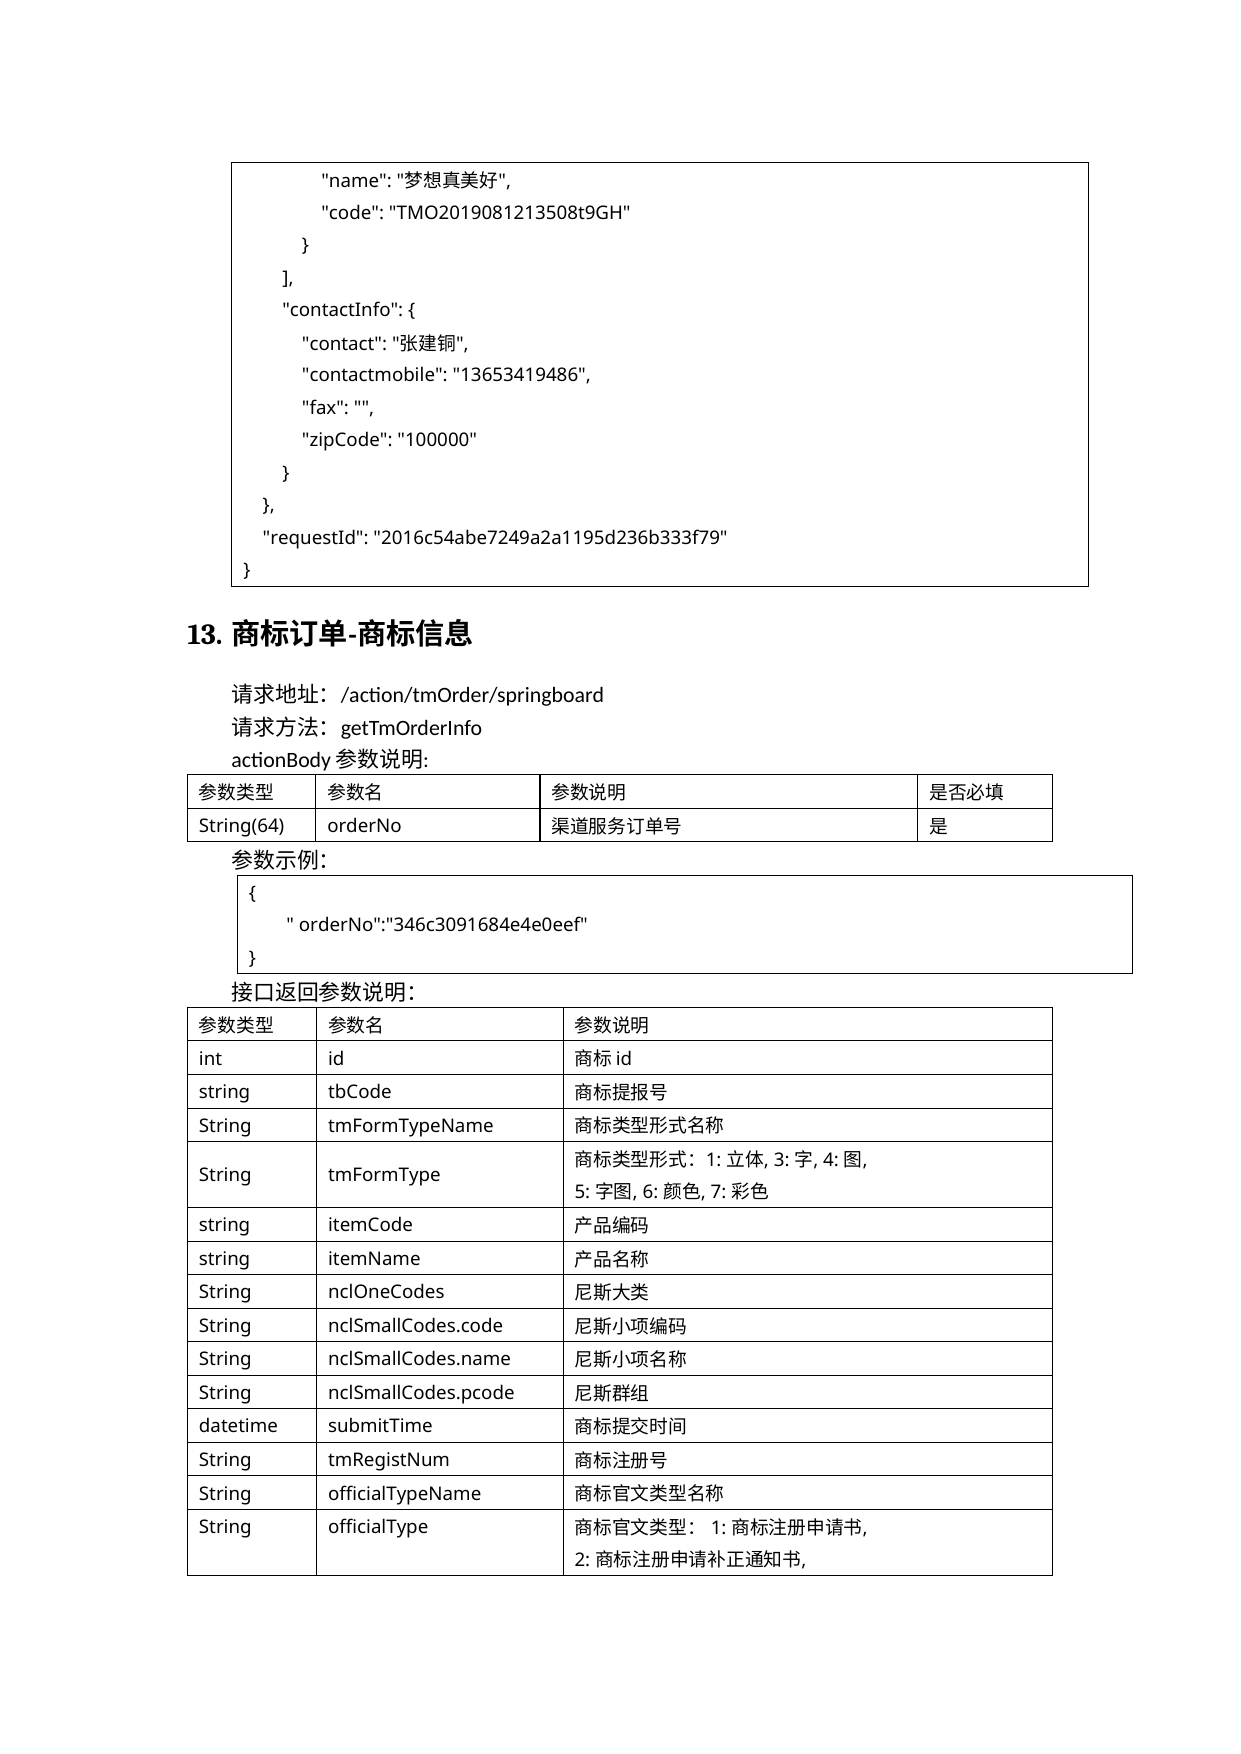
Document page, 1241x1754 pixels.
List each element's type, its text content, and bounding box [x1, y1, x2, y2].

list 请求地址：/action/tmOrder/springboard [231, 677, 1053, 709]
table_header 参数说明 [541, 775, 917, 808]
table_cell submitTime [317, 1409, 563, 1442]
table_header 是否必填 [918, 775, 1052, 808]
table_cell 产品编码 [564, 1208, 1052, 1241]
table_cell String [188, 1142, 316, 1207]
table_cell 商标id [564, 1041, 1052, 1074]
table_cell id [317, 1041, 563, 1074]
table_cell 商标提交时间 [564, 1409, 1052, 1442]
table_cell 尼斯大类 [564, 1275, 1052, 1308]
table_cell 渠道服务订单号 [541, 809, 917, 841]
table_cell String [188, 1476, 316, 1509]
table_cell String [188, 1376, 316, 1408]
table_cell 商标类型形式：1: 立体, 3: 字, 4: 图, 5: 字图, 6: 颜色, 7: 彩色 [564, 1142, 1052, 1207]
table_cell tbCode [317, 1075, 563, 1107]
table_cell tmRegistNum [317, 1443, 563, 1475]
table_cell nclSmallCodes.code [317, 1309, 563, 1341]
table_cell officialTypeName [317, 1476, 563, 1509]
list 接口返回参数说明： [231, 974, 1053, 1007]
table_cell tmFormType [317, 1142, 563, 1207]
table_cell orderNo [316, 809, 539, 841]
table_cell String [188, 1342, 316, 1375]
table_cell nclSmallCodes.pcode [317, 1376, 563, 1408]
table_cell int [188, 1041, 316, 1074]
list 请求方法：getTmOrderInfo [231, 709, 1053, 742]
table_cell datetime [188, 1409, 316, 1442]
table_cell 尼斯群组 [564, 1376, 1052, 1408]
table_cell 商标官文类型名称 [564, 1476, 1052, 1509]
table_header 参数名 [316, 775, 539, 808]
table_cell 商标提报号 [564, 1075, 1052, 1107]
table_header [232, 163, 1088, 586]
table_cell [564, 1510, 1052, 1575]
table_header { " orderNo":"346c3091684e4e0eef" } [238, 876, 1132, 973]
table_cell string [188, 1242, 316, 1274]
table_cell String [188, 1309, 316, 1341]
table_header 参数类型 [188, 775, 315, 808]
table_cell 尼斯小项名称 [564, 1342, 1052, 1375]
table_cell 尼斯小项编码 [564, 1309, 1052, 1341]
table_cell String [188, 1510, 316, 1575]
table_cell nclSmallCodes.name [317, 1342, 563, 1375]
table_cell string [188, 1075, 316, 1107]
table_header 参数名 [317, 1008, 563, 1040]
table_cell String(64) [188, 809, 315, 841]
table_header 参数说明 [564, 1008, 1052, 1040]
table_cell itemName [317, 1242, 563, 1274]
table_cell String [188, 1275, 316, 1308]
table_cell 是 [918, 809, 1052, 841]
table_header 参数类型 [188, 1008, 316, 1040]
table_cell String [188, 1109, 316, 1141]
list 参数示例： [231, 842, 1053, 875]
table_cell officialType [317, 1510, 563, 1575]
table_cell string [188, 1208, 316, 1241]
table_cell 产品名称 [564, 1242, 1052, 1274]
table_cell 商标类型形式名称 [564, 1109, 1052, 1141]
table_cell itemCode [317, 1208, 563, 1241]
table_cell 商标注册号 [564, 1443, 1052, 1475]
list actionBody参数说明: [231, 742, 1053, 774]
subtitle 商标订单-商标信息 [187, 599, 1053, 664]
table_cell tmFormTypeName [317, 1109, 563, 1141]
table_cell nclOneCodes [317, 1275, 563, 1308]
table_cell String [188, 1443, 316, 1475]
